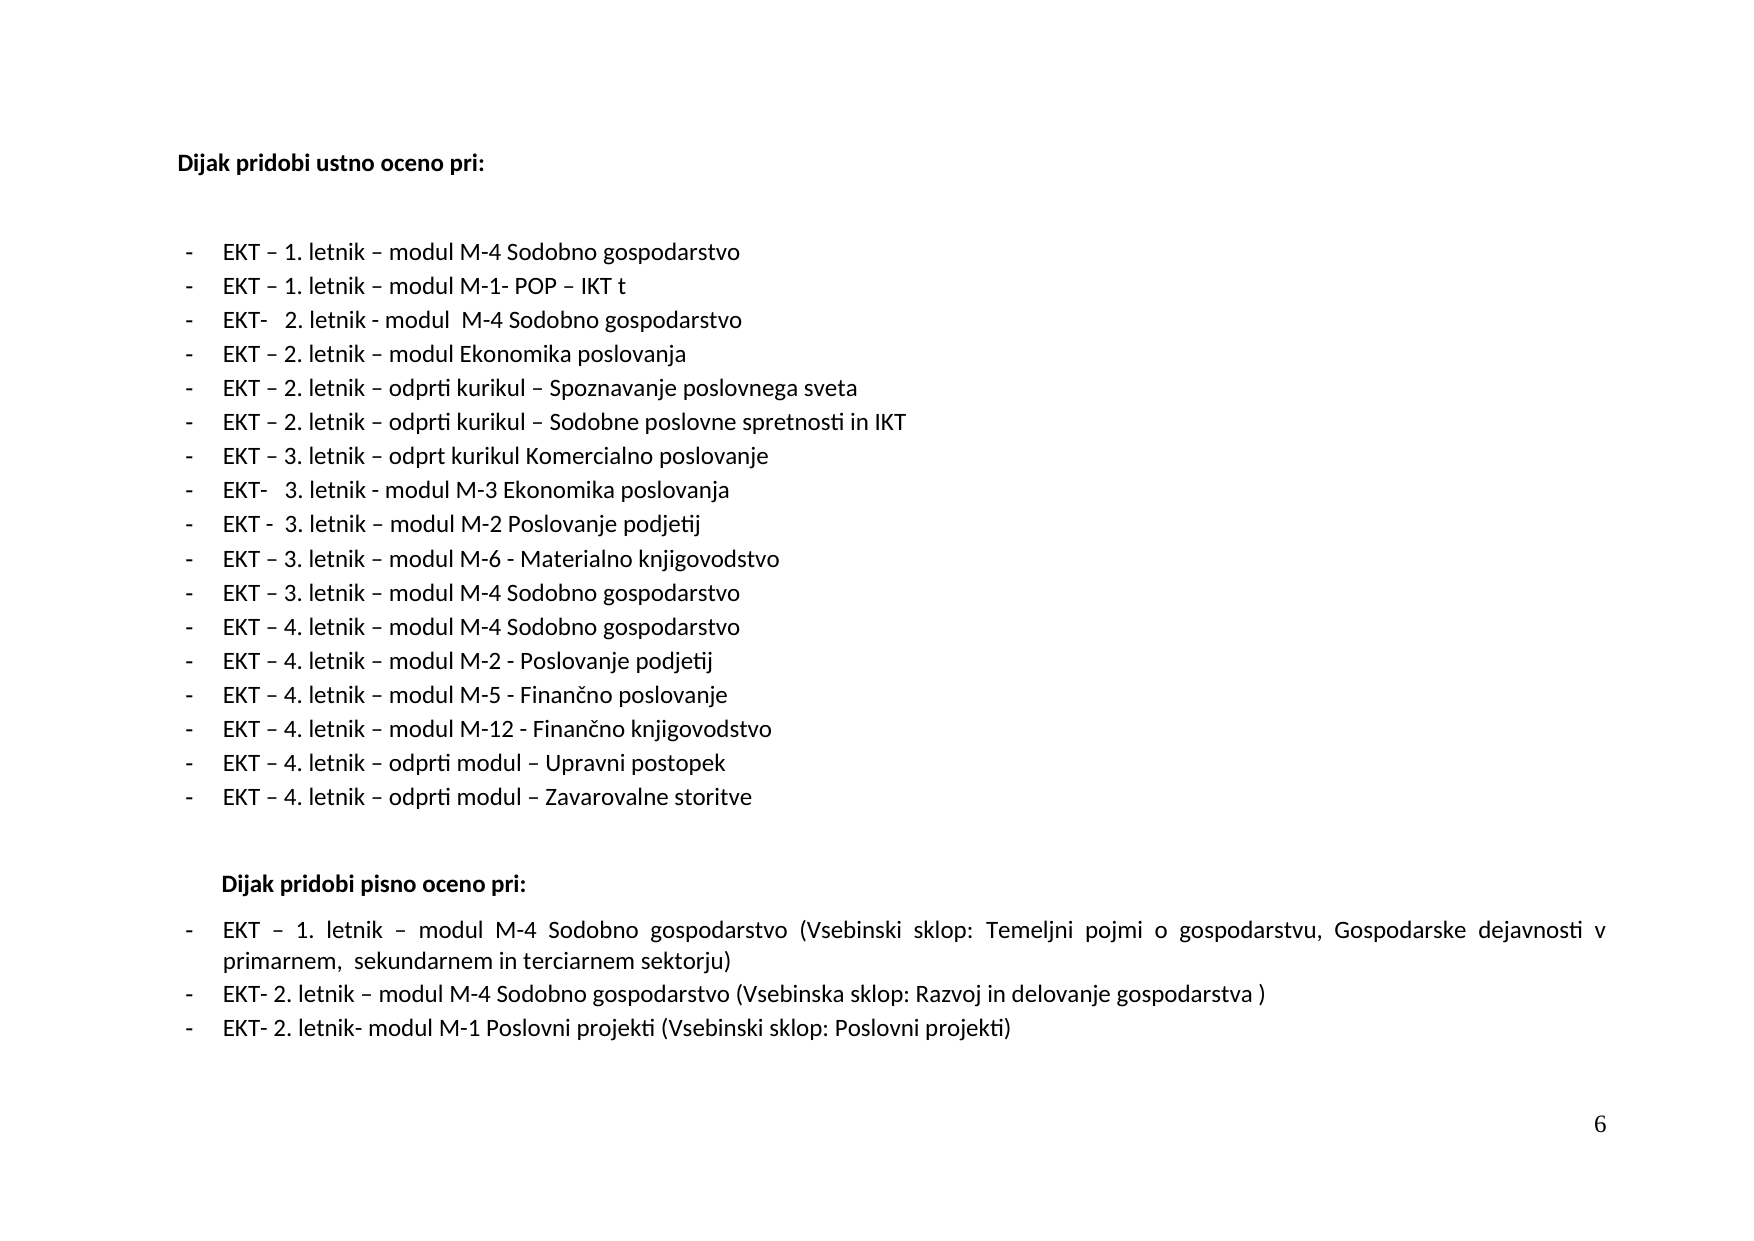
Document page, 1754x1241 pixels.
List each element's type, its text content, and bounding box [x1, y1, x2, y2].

list EKT- 2. letnik- modul M-1 Poslovni projekti (Vsebinski sklop: Poslovni projekti) [185, 1010, 1606, 1044]
list EKT – 1. letnik – modul M-1- POP – IKT t [185, 268, 1606, 302]
text Dijak pridobi ustno oceno pri: [177, 148, 1606, 178]
list EKT – 1. letnik – modul M-4 Sodobno gospodarstvo (Vsebinski sklop: Temeljni pojmi o gospodarstvu, Gospodarske dejavnosti v primarnem, sekundarnem in terciarnem sektorju) [185, 911, 1606, 976]
list EKT – 4. letnik – odprti modul – Zavarovalne storitve [185, 779, 1606, 813]
text Dijak pridobi pisno oceno pri: [221, 868, 1606, 899]
list EKT – 4. letnik – odprti modul – Upravni postopek [185, 744, 1606, 779]
list EKT – 2. letnik – odprti kurikul – Sodobne poslovne spretnosti in IKT [185, 404, 1606, 438]
list EKT – 4. letnik – modul M-2 - Poslovanje podjetij [185, 642, 1606, 676]
list EKT – 2. letnik – modul Ekonomika poslovanja [185, 336, 1606, 370]
list EKT- 2. letnik – modul M-4 Sodobno gospodarstvo (Vsebinska sklop: Razvoj in delovanje gospodarstva ) [185, 976, 1606, 1010]
list EKT- 2. letnik - modul M-4 Sodobno gospodarstvo [185, 302, 1606, 336]
list EKT – 2. letnik – odprti kurikul – Spoznavanje poslovnega sveta [185, 370, 1606, 404]
list EKT - 3. letnik – modul M-2 Poslovanje podjetij [185, 506, 1606, 540]
list EKT – 4. letnik – modul M-5 - Finančno poslovanje [185, 676, 1606, 711]
list EKT – 4. letnik – modul M-12 - Finančno knjigovodstvo [185, 711, 1606, 744]
list EKT- 3. letnik - modul M-3 Ekonomika poslovanja [185, 472, 1606, 506]
list EKT – 3. letnik – modul M-4 Sodobno gospodarstvo [185, 574, 1606, 608]
list EKT – 4. letnik – modul M-4 Sodobno gospodarstvo [185, 608, 1606, 642]
list EKT – 3. letnik – odprt kurikul Komercialno poslovanje [185, 438, 1606, 472]
list EKT – 1. letnik – modul M-4 Sodobno gospodarstvo [185, 234, 1606, 268]
list EKT – 3. letnik – modul M-6 - Materialno knjigovodstvo [185, 540, 1606, 574]
